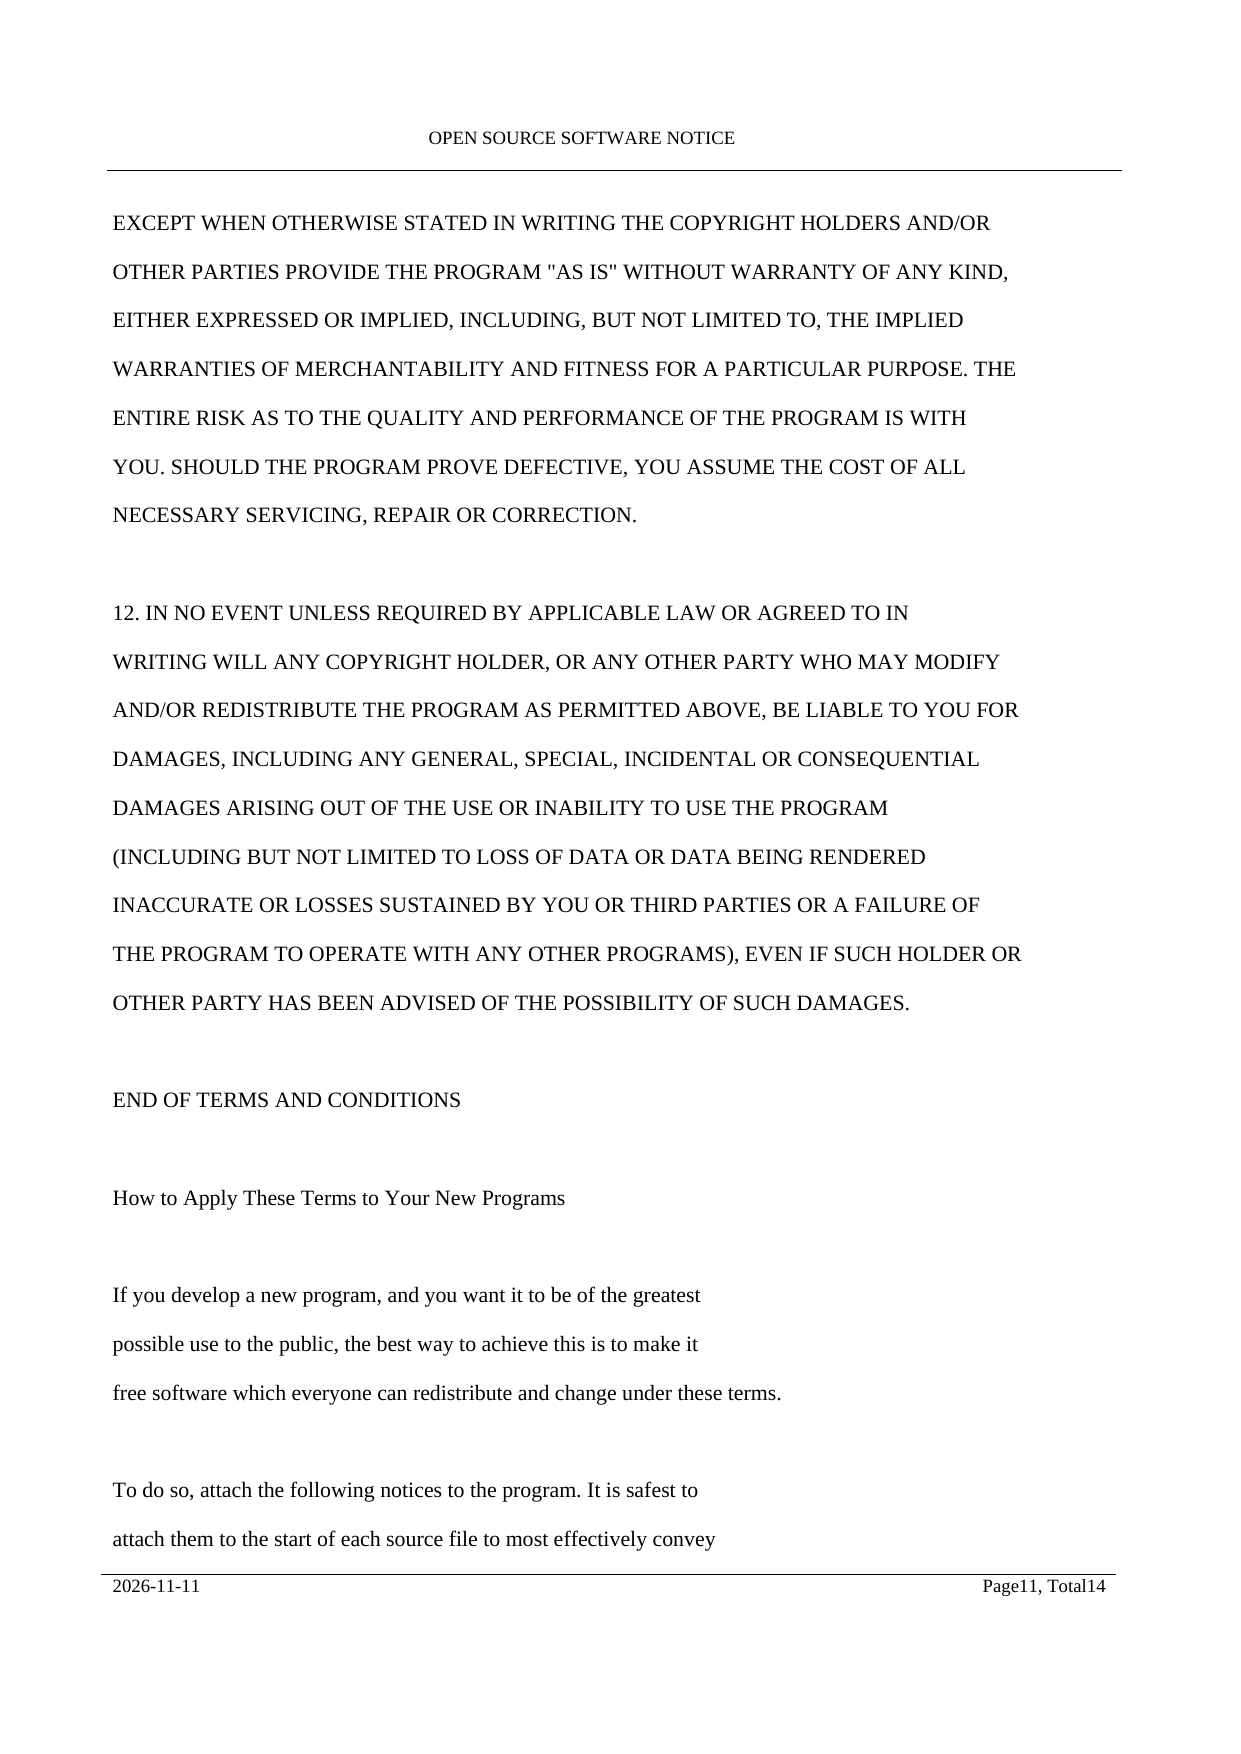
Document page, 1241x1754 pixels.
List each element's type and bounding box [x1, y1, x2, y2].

text [112, 206, 1128, 1555]
